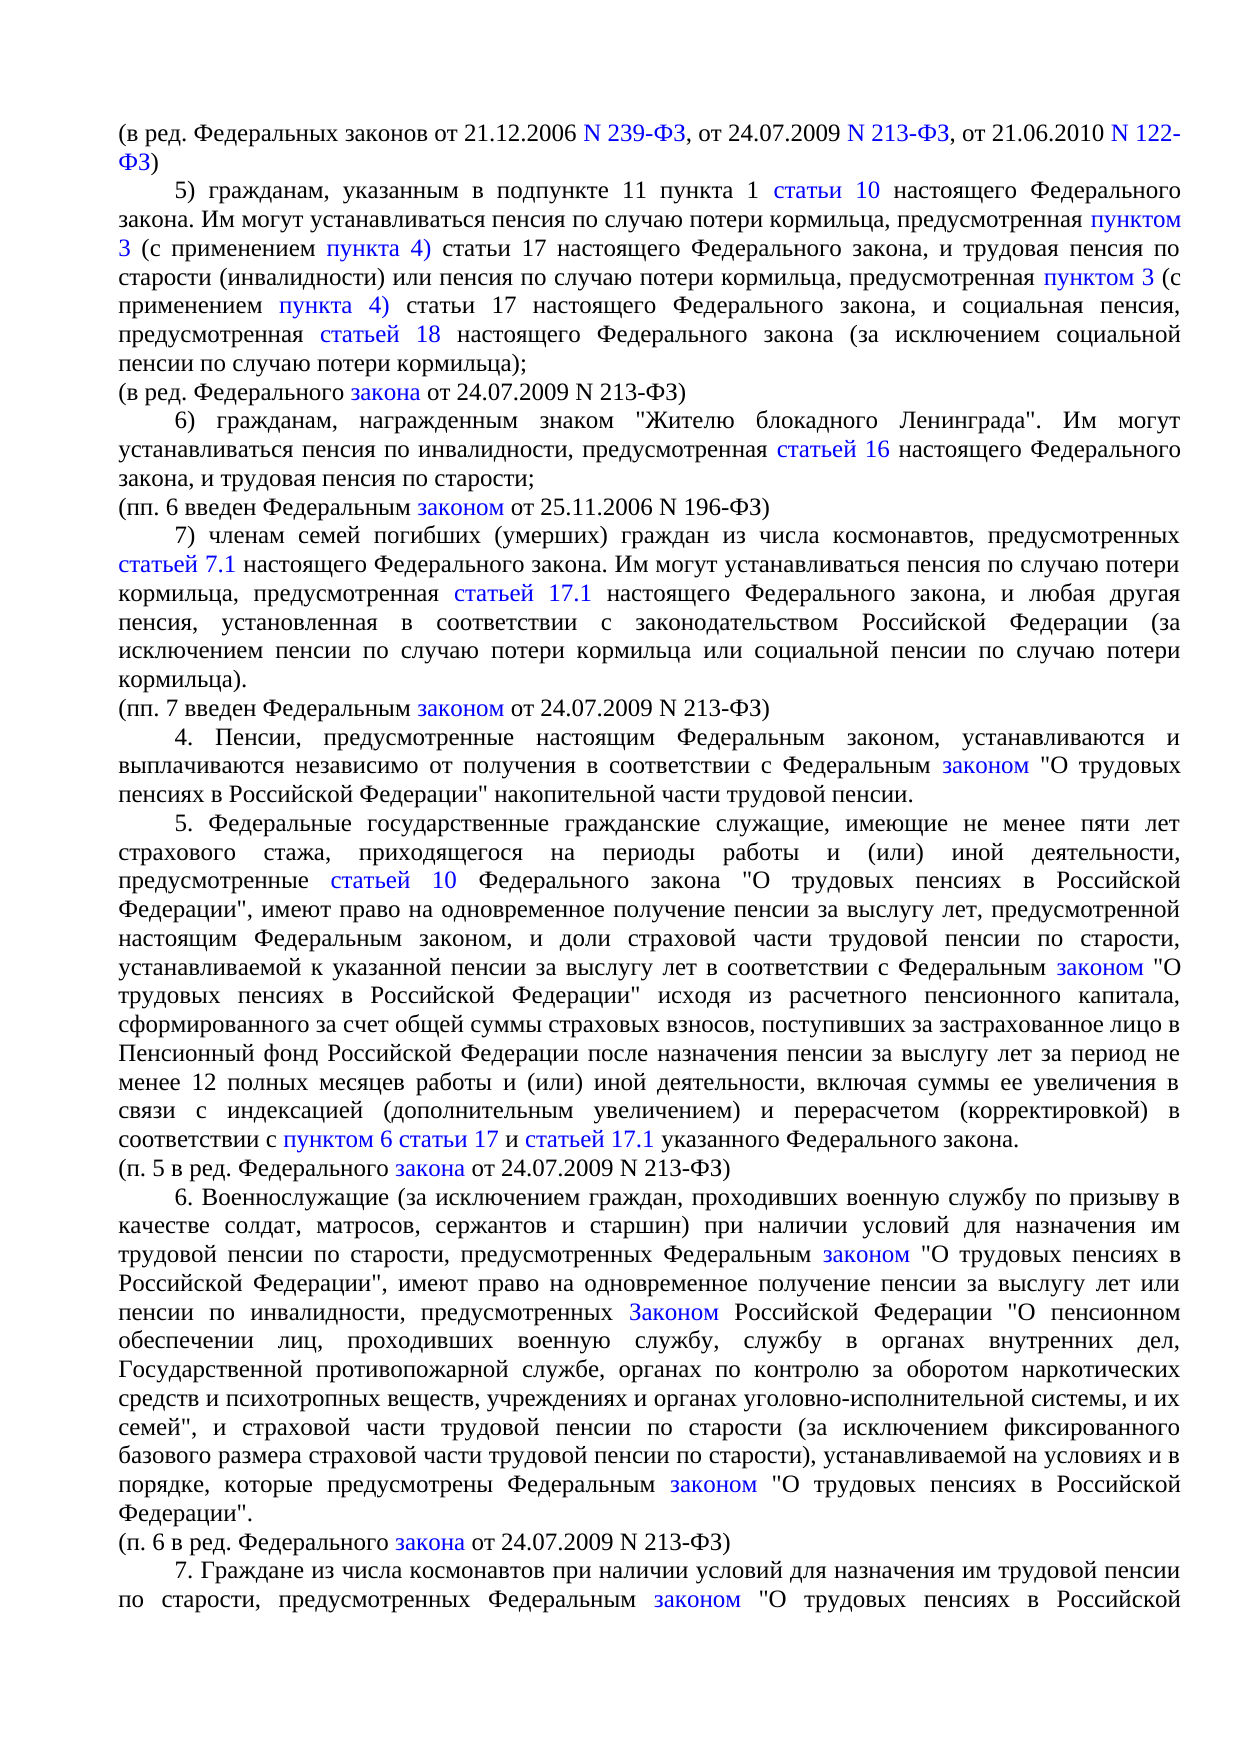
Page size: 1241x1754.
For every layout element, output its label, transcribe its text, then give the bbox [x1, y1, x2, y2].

text (в ред. Федеральных законов от 21.12.2006 N 239-ФЗ, от 24.07.2009 N 213-ФЗ, от 21.06.2010 N 122-ФЗ) [118, 118, 1181, 176]
text (в ред. Федерального закона от 24.07.2009 N 213-ФЗ) [118, 377, 1181, 406]
text 4. Пенсии, предусмотренные настоящим Федеральным законом, устанавливаются и выплачиваются независимо от получения в соответствии с Федеральным законом "О трудовых пенсиях в Российской Федерации" накопительной части трудовой пенсии. [118, 722, 1181, 808]
text (пп. 7 введен Федеральным законом от 24.07.2009 N 213-ФЗ) [118, 693, 1181, 722]
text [118, 1556, 1181, 1613]
text (п. 5 в ред. Федерального закона от 24.07.2009 N 213-ФЗ) [118, 1153, 1181, 1182]
text (п. 6 в ред. Федерального закона от 24.07.2009 N 213-ФЗ) [118, 1527, 1181, 1556]
text 5) гражданам, указанным в подпункте 11 пункта 1 статьи 10 настоящего Федерального закона. Им могут устанавливаться пенсия по случаю потери кормильца, предусмотренная пунктом 3 (с применением пункта 4) статьи 17 настоящего Федерального закона, и трудовая пенсия по старости (инвалидности) или пенсия по случаю потери кормильца, предусмотренная пунктом 3 (с применением пункта 4) статьи 17 настоящего Федерального закона, и социальная пенсия, предусмотренная статьей 18 настоящего Федерального закона (за исключением социальной пенсии по случаю потери кормильца); [118, 176, 1181, 377]
text 7) членам семей погибших (умерших) граждан из числа космонавтов, предусмотренных статьей 7.1 настоящего Федерального закона. Им могут устанавливаться пенсия по случаю потери кормильца, предусмотренная статьей 17.1 настоящего Федерального закона, и любая другая пенсия, установленная в соответствии с законодательством Российской Федерации (за исключением пенсии по случаю потери кормильца или социальной пенсии по случаю потери кормильца). [118, 521, 1181, 693]
text 6. Военнослужащие (за исключением граждан, проходивших военную службу по призыву в качестве солдат, матросов, сержантов и старшин) при наличии условий для назначения им трудовой пенсии по старости, предусмотренных Федеральным законом "О трудовых пенсиях в Российской Федерации", имеют право на одновременное получение пенсии за выслугу лет или пенсии по инвалидности, предусмотренных Законом Российской Федерации "О пенсионном обеспечении лиц, проходивших военную службу, службу в органах внутренних дел, Государственной противопожарной службе, органах по контролю за оборотом наркотических средств и психотропных веществ, учреждениях и органах уголовно-исполнительной системы, и их семей", и страховой части трудовой пенсии по старости (за исключением фиксированного базового размера страховой части трудовой пенсии по старости), устанавливаемой на условиях и в порядке, которые предусмотрены Федеральным законом "О трудовых пенсиях в Российской Федерации". [118, 1182, 1181, 1527]
text 6) гражданам, награжденным знаком "Жителю блокадного Ленинграда". Им могут устанавливаться пенсия по инвалидности, предусмотренная статьей 16 настоящего Федерального закона, и трудовая пенсия по старости; [118, 406, 1181, 492]
text 5. Федеральные государственные гражданские служащие, имеющие не менее пяти лет страхового стажа, приходящегося на периоды работы и (или) иной деятельности, предусмотренные статьей 10 Федерального закона "О трудовых пенсиях в Российской Федерации", имеют право на одновременное получение пенсии за выслугу лет, предусмотренной настоящим Федеральным законом, и доли страховой части трудовой пенсии по старости, устанавливаемой к указанной пенсии за выслугу лет в соответствии с Федеральным законом "О трудовых пенсиях в Российской Федерации" исходя из расчетного пенсионного капитала, сформированного за счет общей суммы страховых взносов, поступивших за застрахованное лицо в Пенсионный фонд Российской Федерации после назначения пенсии за выслугу лет за период не менее 12 полных месяцев работы и (или) иной деятельности, включая суммы ее увеличения в связи с индексацией (дополнительным увеличением) и перерасчетом (корректировкой) в соответствии с пунктом 6 статьи 17 и статьей 17.1 указанного Федерального закона. [118, 808, 1181, 1153]
text (пп. 6 введен Федеральным законом от 25.11.2006 N 196-ФЗ) [118, 492, 1181, 521]
